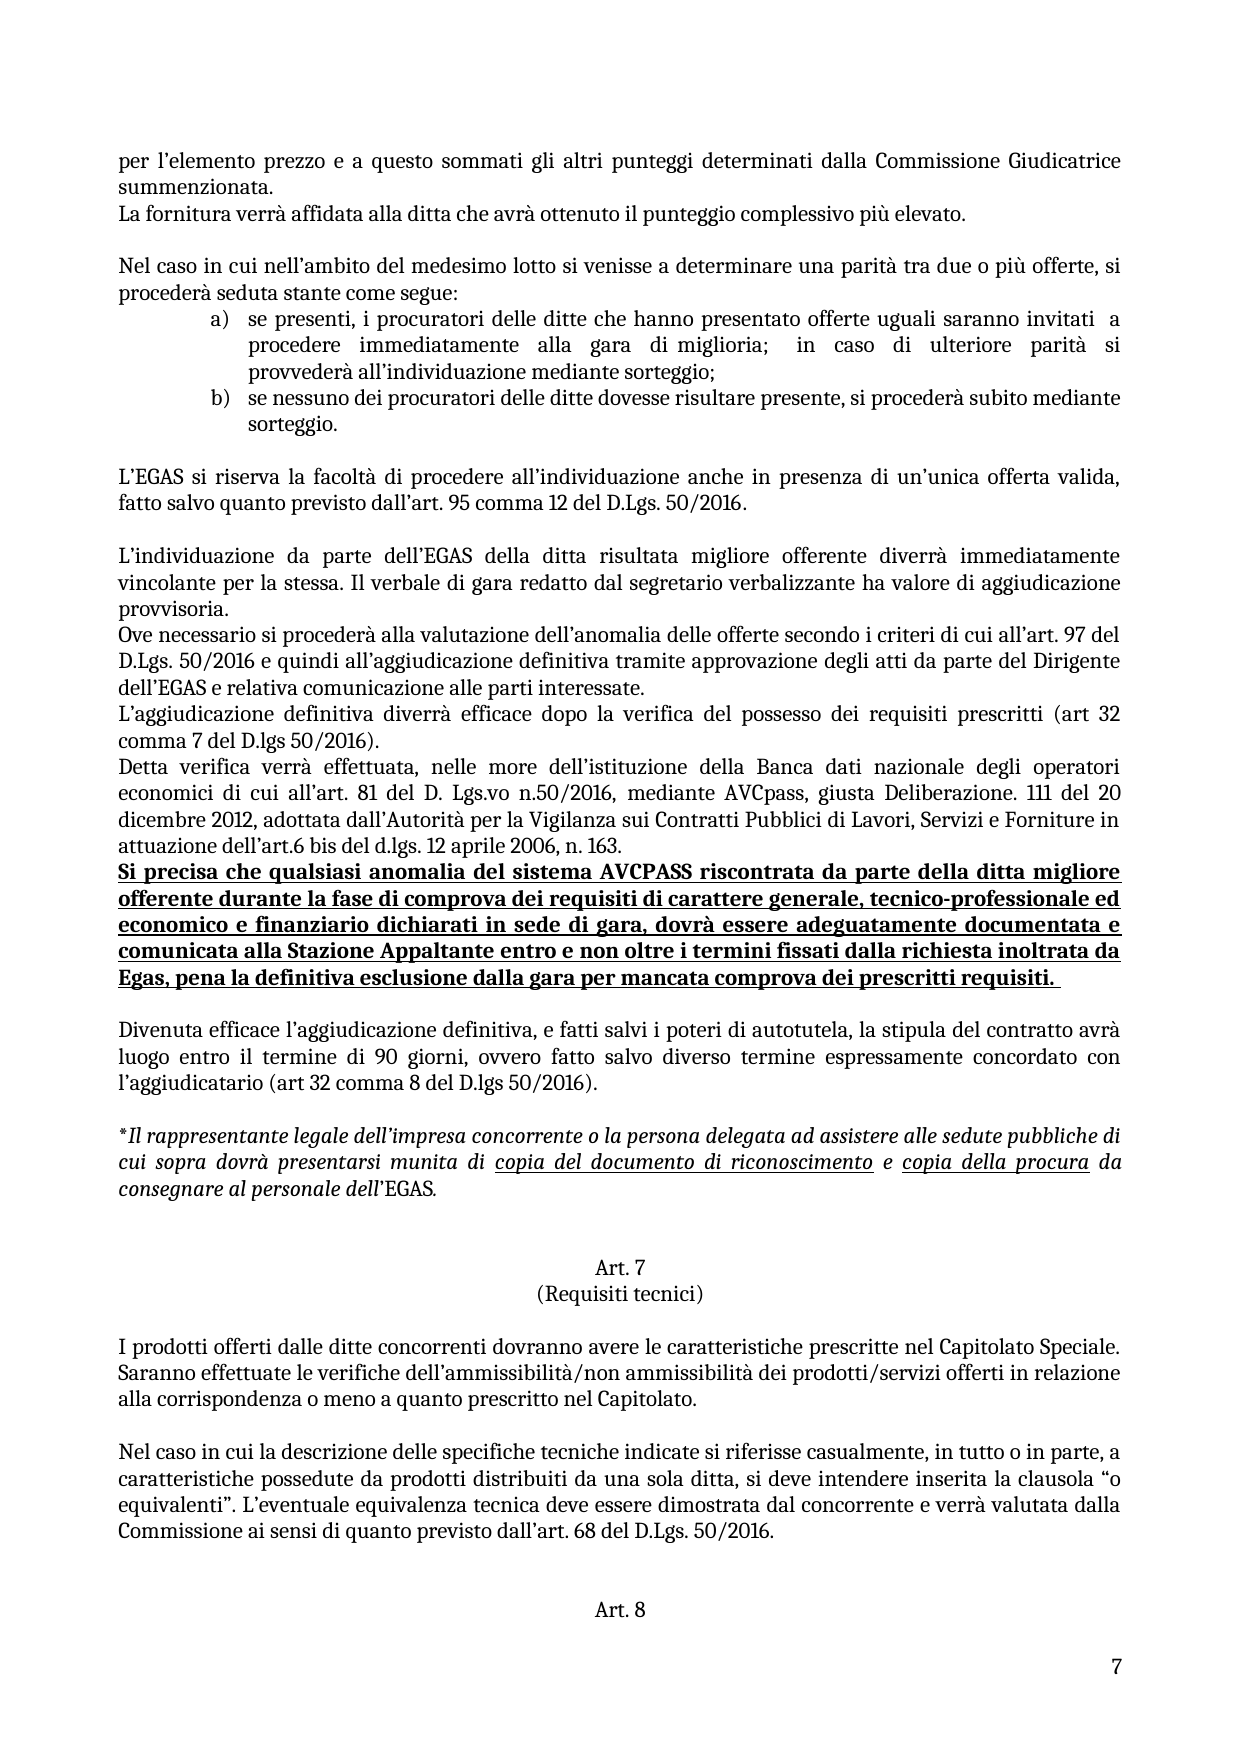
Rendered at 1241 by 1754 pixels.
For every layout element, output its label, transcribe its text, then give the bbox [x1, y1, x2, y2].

text Nel caso in cui nell’ambito del medesimo lotto si venisse a determinare una parità tra due o più offerte, si procederà seduta stante come segue: [118, 253, 1122, 306]
text Divenuta efficace l’aggiudicazione definitiva, e fatti salvi i poteri di autotutela, la stipula del contratto avrà luogo entro il termine di 90 giorni, ovvero fatto salvo diverso termine espressamente concordato con l’aggiudicatario (art 32 comma 8 del D.lgs 50/2016). [118, 1017, 1122, 1096]
text L’aggiudicazione definitiva diverrà efficace dopo la verifica del possesso dei requisiti prescritti (art 32 comma 7 del D.lgs 50/2016). [118, 701, 1122, 754]
list se nessuno dei procuratori delle ditte dovesse risultare presente, si procederà subito mediante sorteggio. [210, 385, 1122, 437]
list se presenti, i procuratori delle ditte che hanno presentato offerte uguali saranno invitati a procedere immediatamente alla gara di miglioria; in caso di ulteriore parità si provvederà all’individuazione mediante sorteggio; [210, 306, 1122, 385]
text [118, 148, 1122, 200]
text L’EGAS si riserva la facoltà di procedere all’individuazione anche in presenza di un’unica offerta valida, fatto salvo quanto previsto dall’art. 95 comma 12 del D.Lgs. 50/2016. [118, 464, 1122, 517]
text I prodotti offerti dalle ditte concorrenti dovranno avere le caratteristiche prescritte nel Capitolato Speciale. Saranno effettuate le verifiche dell’ammissibilità/non ammissibilità dei prodotti/servizi offerti in relazione alla corrispondenza o meno a quanto prescritto nel Capitolato. [118, 1333, 1122, 1413]
text La fornitura verrà affidata alla ditta che avrà ottenuto il punteggio complessivo più elevato. [118, 200, 1122, 227]
text Ove necessario si procederà alla valutazione dell’anomalia delle offerte secondo i criteri di cui all’art. 97 del D.Lgs. 50/2016 e quindi all’aggiudicazione definitiva tramite approvazione degli atti da parte del Dirigente dell’EGAS e relativa comunicazione alle parti interessate. [118, 622, 1122, 701]
text Si precisa che qualsiasi anomalia del sistema AVCPASS riscontrata da parte della ditta migliore offerente durante la fase di comprova dei requisiti di carattere generale, tecnico-professionale ed economico e finanziario dichiarati in sede di gara, dovrà essere adeguatamente documentata e comunicata alla Stazione Appaltante entro e non oltre i termini fissati dalla richiesta inoltrata da Egas, pena la definitiva esclusione dalla gara per mancata comprova dei prescritti requisiti. [118, 936, 1122, 991]
text L’individuazione da parte dell’EGAS della ditta risultata migliore offerente diverrà immediatamente vincolante per la stessa. Il verbale di gara redatto dal segretario verbalizzante ha valore di aggiudicazione provvisoria. [118, 543, 1122, 622]
text *Il rappresentante legale dell’impresa concorrente o la persona delegata ad assistere alle sedute pubbliche di cui sopra dovrà presentarsi munita di copia del documento di riconoscimento e copia della procura da consegnare al personale dell’EGAS. [118, 1123, 1122, 1202]
text Nel caso in cui la descrizione delle specifiche tecniche indicate si riferisse casualmente, in tutto o in parte, a caratteristiche possedute da prodotti distribuiti da una sola ditta, si deve intendere inserita la clausola “o equivalenti”. L’eventuale equivalenza tecnica deve essere dimostrata dal concorrente e verrà valutata dalla Commissione ai sensi di quanto previsto dall’art. 68 del D.Lgs. 50/2016. [118, 1439, 1122, 1544]
text Art. 8 [118, 1597, 1122, 1623]
text Art. 7 [118, 1254, 1122, 1281]
text (Requisiti tecnici) [118, 1281, 1122, 1307]
text Si precisa che qualsiasi anomalia del sistema AVCPASS riscontrata da parte della ditta migliore offerente durante la fase di comprova dei requisiti di carattere generale, tecnico-professionale ed economico e finanziario dichiarati in sede di gara, dovrà essere adeguatamente documentata e comunicata alla Stazione Appaltante entro e non oltre i termini fissati dalla richiesta inoltrata da Egas, pena la definitiva esclusione dalla gara per mancata comprova dei prescritti requisiti. [118, 883, 1122, 934]
text Detta verifica verrà effettuata, nelle more dell’istituzione della Banca dati nazionale degli operatori economici di cui all’art. 81 del D. Lgs.vo n.50/2016, mediante AVCpass, giusta Deliberazione. 111 del 20 dicembre 2012, adottata dall’Autorità per la Vigilanza sui Contratti Pubblici di Lavori, Servizi e Forniture in attuazione dell’art.6 bis del d.lgs. 12 aprile 2006, n. 163. [118, 754, 1122, 859]
